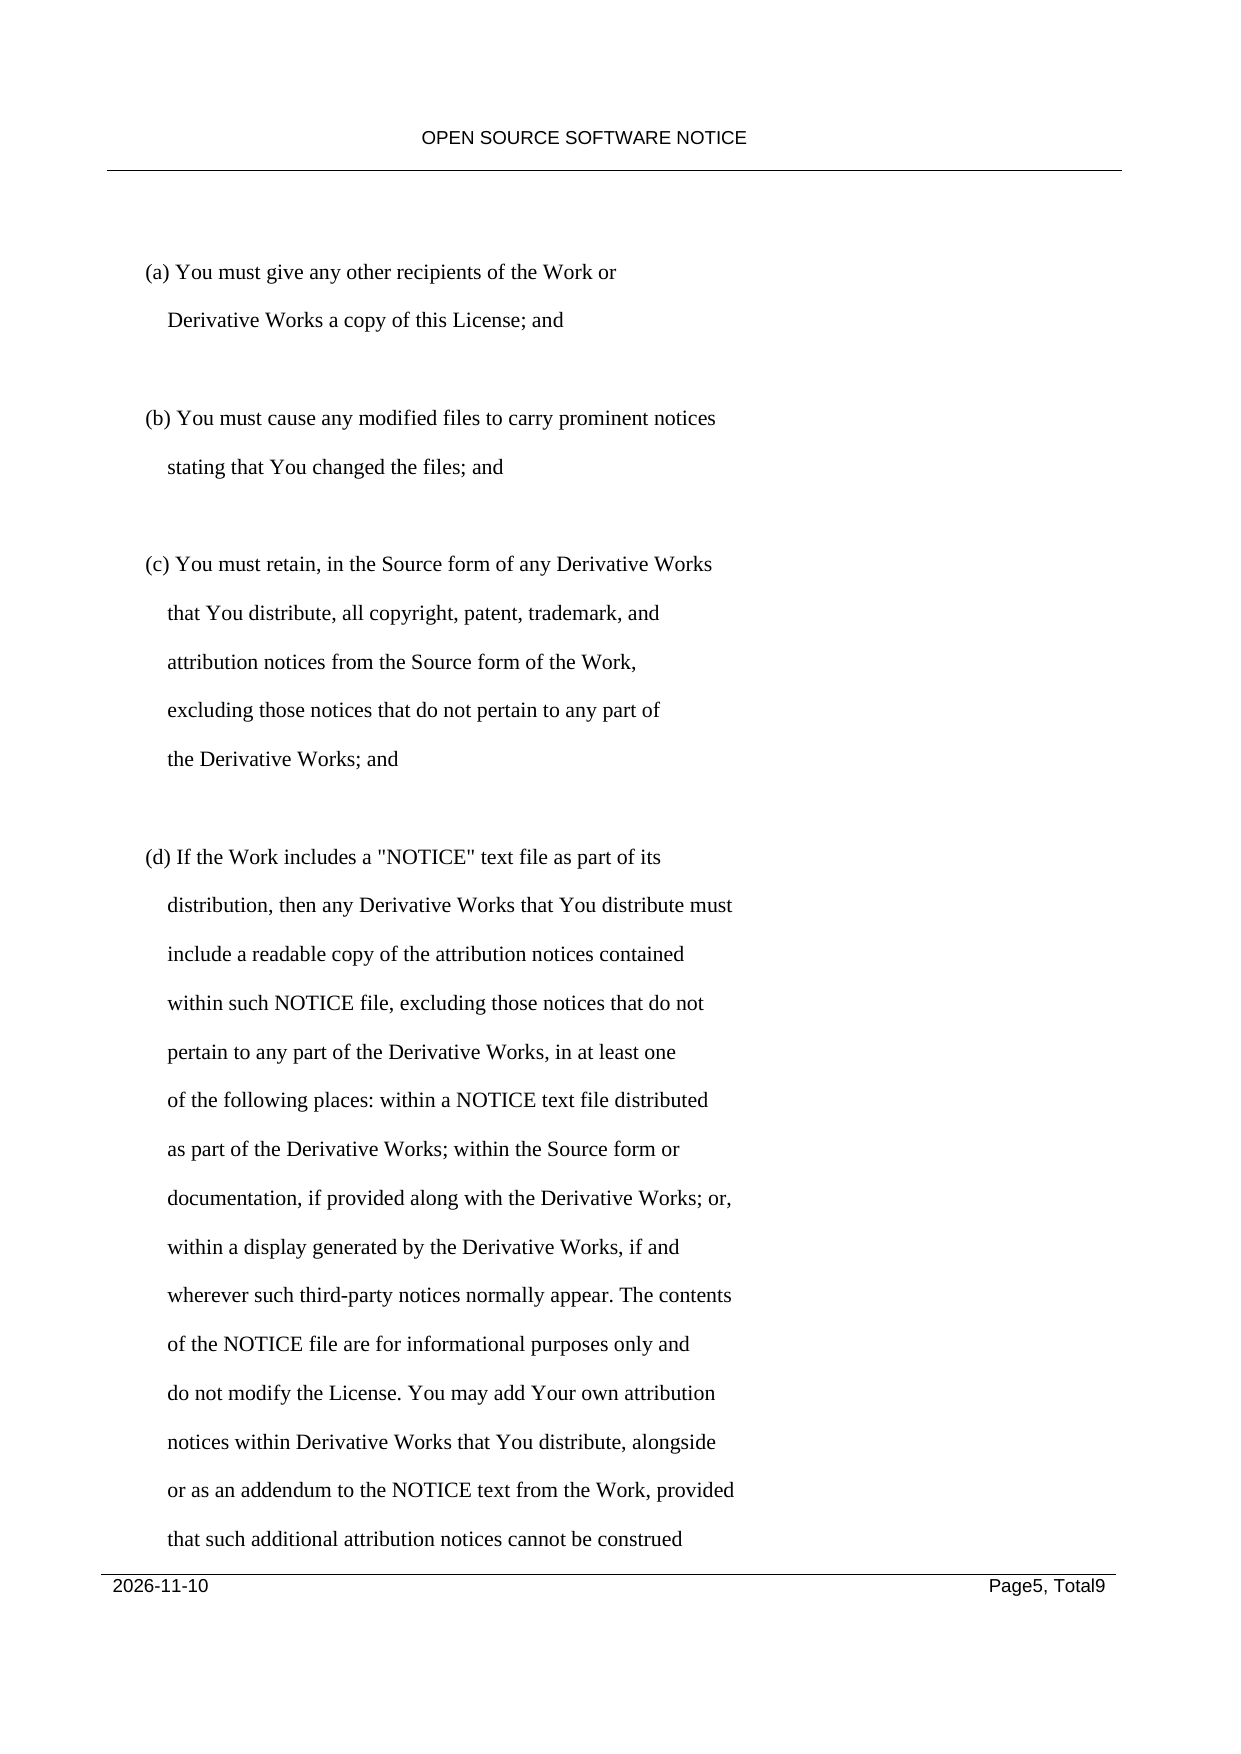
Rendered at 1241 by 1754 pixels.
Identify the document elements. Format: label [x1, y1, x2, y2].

text [112, 206, 1128, 1555]
